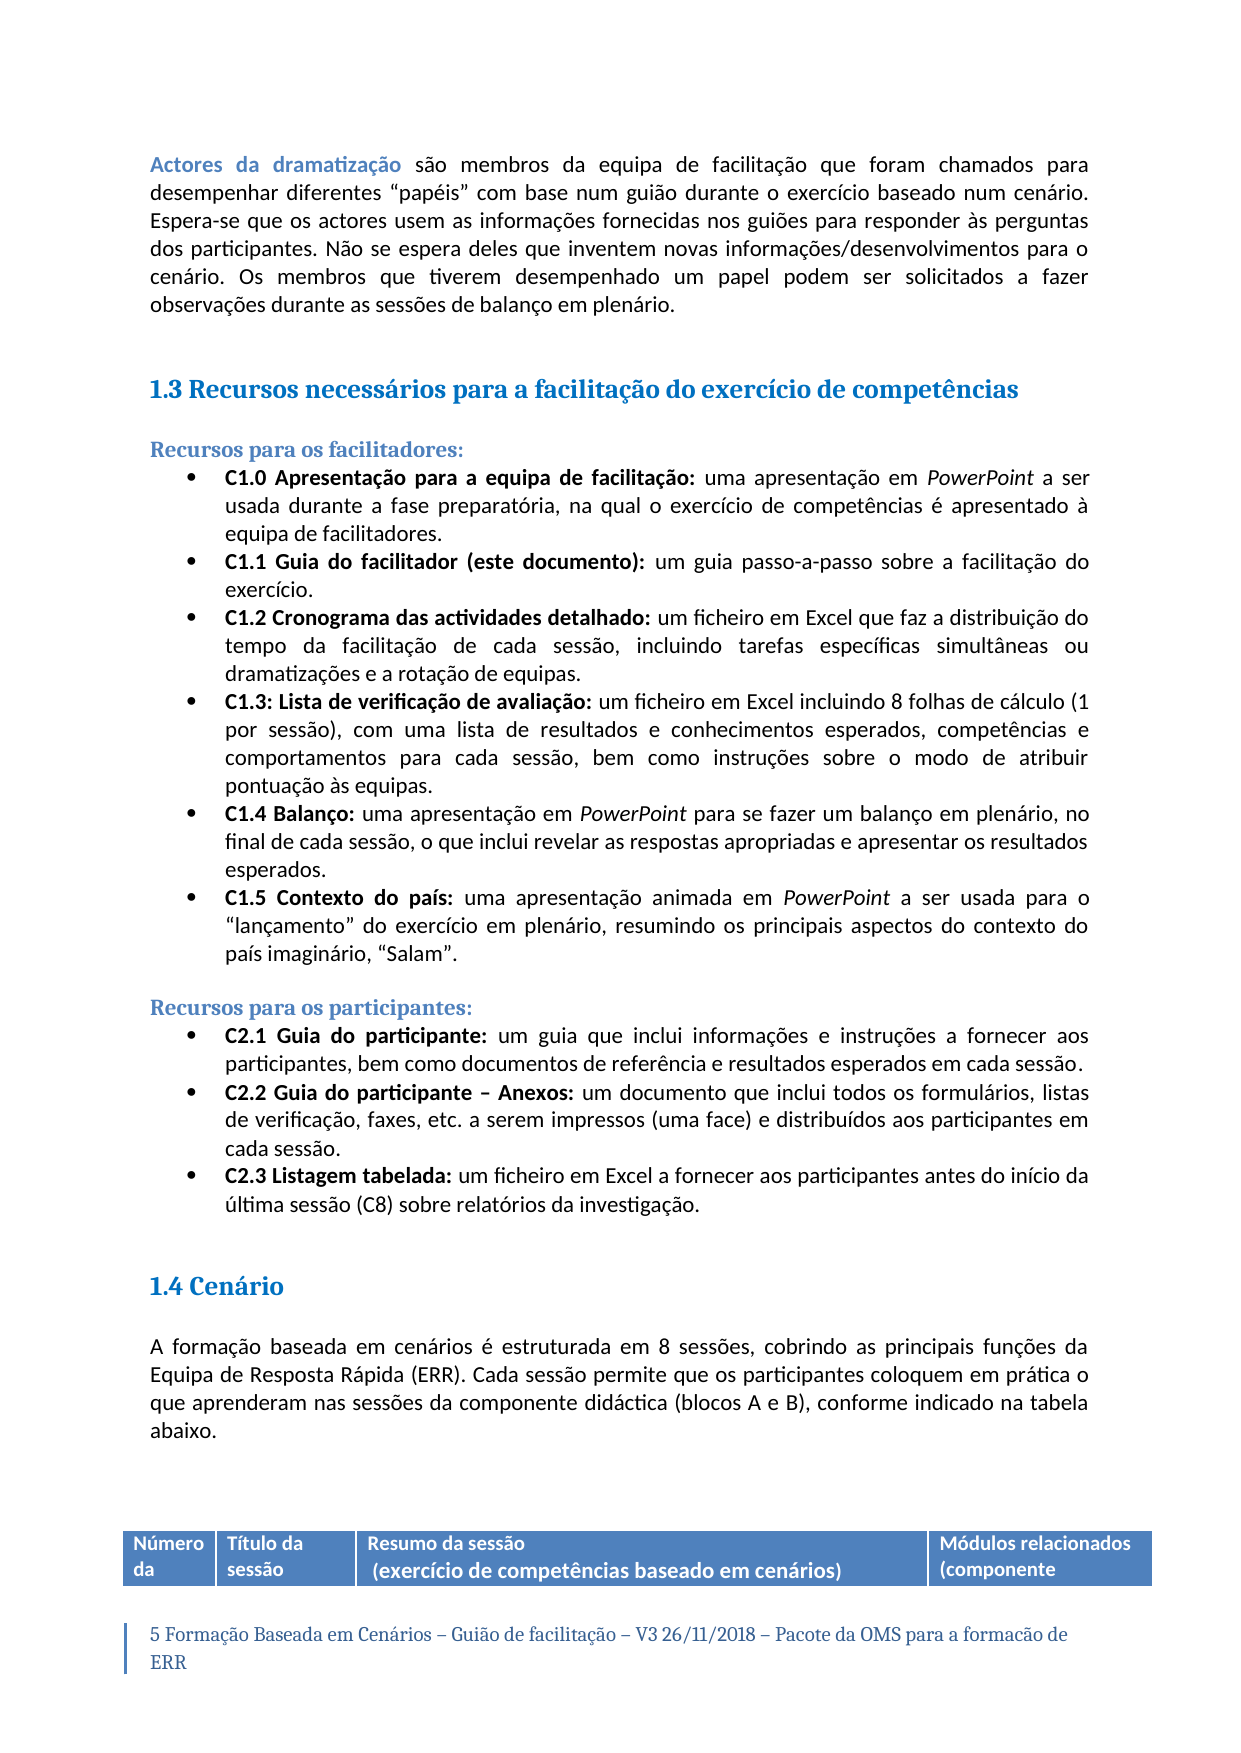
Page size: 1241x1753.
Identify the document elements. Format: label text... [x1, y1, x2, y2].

list C1.3: Lista de verificação de avaliação: um ficheiro em Excel incluindo 8 folhas de cálculo (1 por sessão), com uma lista de resultados e conhecimentos esperados, competências e comportamentos para cada sessão, bem como instruções sobre o modo de atribuir pontuação às equipas. [187, 687, 1090, 799]
subtitle 1.3 Recursos necessários para a facilitação do exercício de competências [150, 374, 1090, 405]
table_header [929, 1531, 1152, 1586]
list C2.1 Guia do participante: um guia que inclui informações e instruções a fornecer aos participantes, bem como documentos de referência e resultados esperados em cada sessão. [187, 1022, 1090, 1078]
list C2.2 Guia do participante – Anexos: um documento que inclui todos os formulários, listas de verificação, faxes, etc. a serem impressos (uma face) e distribuídos aos participantes em cada sessão. [187, 1078, 1090, 1162]
list C1.5 Contexto do país: uma apresentação animada em PowerPoint a ser usada para o “lançamento” do exercício em plenário, resumindo os principais aspectos do contexto do país imaginário, “Salam”. [187, 883, 1090, 967]
list C2.3 Listagem tabelada: um ficheiro em Excel a fornecer aos participantes antes do início da última sessão (C8) sobre relatórios da investigação. [187, 1162, 1090, 1218]
subtitle 1.4 Cenário [150, 1271, 1090, 1302]
subtitle Recursos para os participantes: [150, 995, 1090, 1022]
subtitle Recursos para os facilitadores: [150, 436, 1090, 463]
text A formação baseada em cenários é estruturada em 8 sessões, cobrindo as principais funções da Equipa de Resposta Rápida (ERR). Cada sessão permite que os participantes coloquem em prática o que aprenderam nas sessões da componente didáctica (blocos A e B), conforme indicado na tabela abaixo. [150, 1332, 1090, 1444]
list C1.4 Balanço: uma apresentação em PowerPoint para se fazer um balanço em plenário, no final de cada sessão, o que inclui revelar as respostas apropriadas e apresentar os resultados esperados. [187, 799, 1090, 883]
text Actores da dramatização são membros da equipa de facilitação que foram chamados para desempenhar diferentes “papéis” com base num guião durante o exercício baseado num cenário. Espera-se que os actores usem as informações fornecidas nos guiões para responder às perguntas dos participantes. Não se espera deles que inventem novas informações/desenvolvimentos para o cenário. Os membros que tiverem desempenhado um papel podem ser solicitados a fazer observações durante as sessões de balanço em plenário. [150, 150, 1090, 318]
list C1.0 Apresentação para a equipa de facilitação: uma apresentação em PowerPoint a ser usada durante a fase preparatória, na qual o exercício de competências é apresentado à equipa de facilitadores. [187, 463, 1090, 547]
list C1.1 Guia do facilitador (este documento): um guia passo-a-passo sobre a facilitação do exercício. [187, 547, 1090, 603]
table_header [357, 1531, 927, 1586]
list C1.2 Cronograma das actividades detalhado: um ficheiro em Excel que faz a distribuição do tempo da facilitação de cada sessão, incluindo tarefas específicas simultâneas ou dramatizações e a rotação de equipas. [187, 603, 1090, 687]
table_header Número da sessão [123, 1531, 215, 1586]
table_header Título da sessão [217, 1531, 355, 1586]
